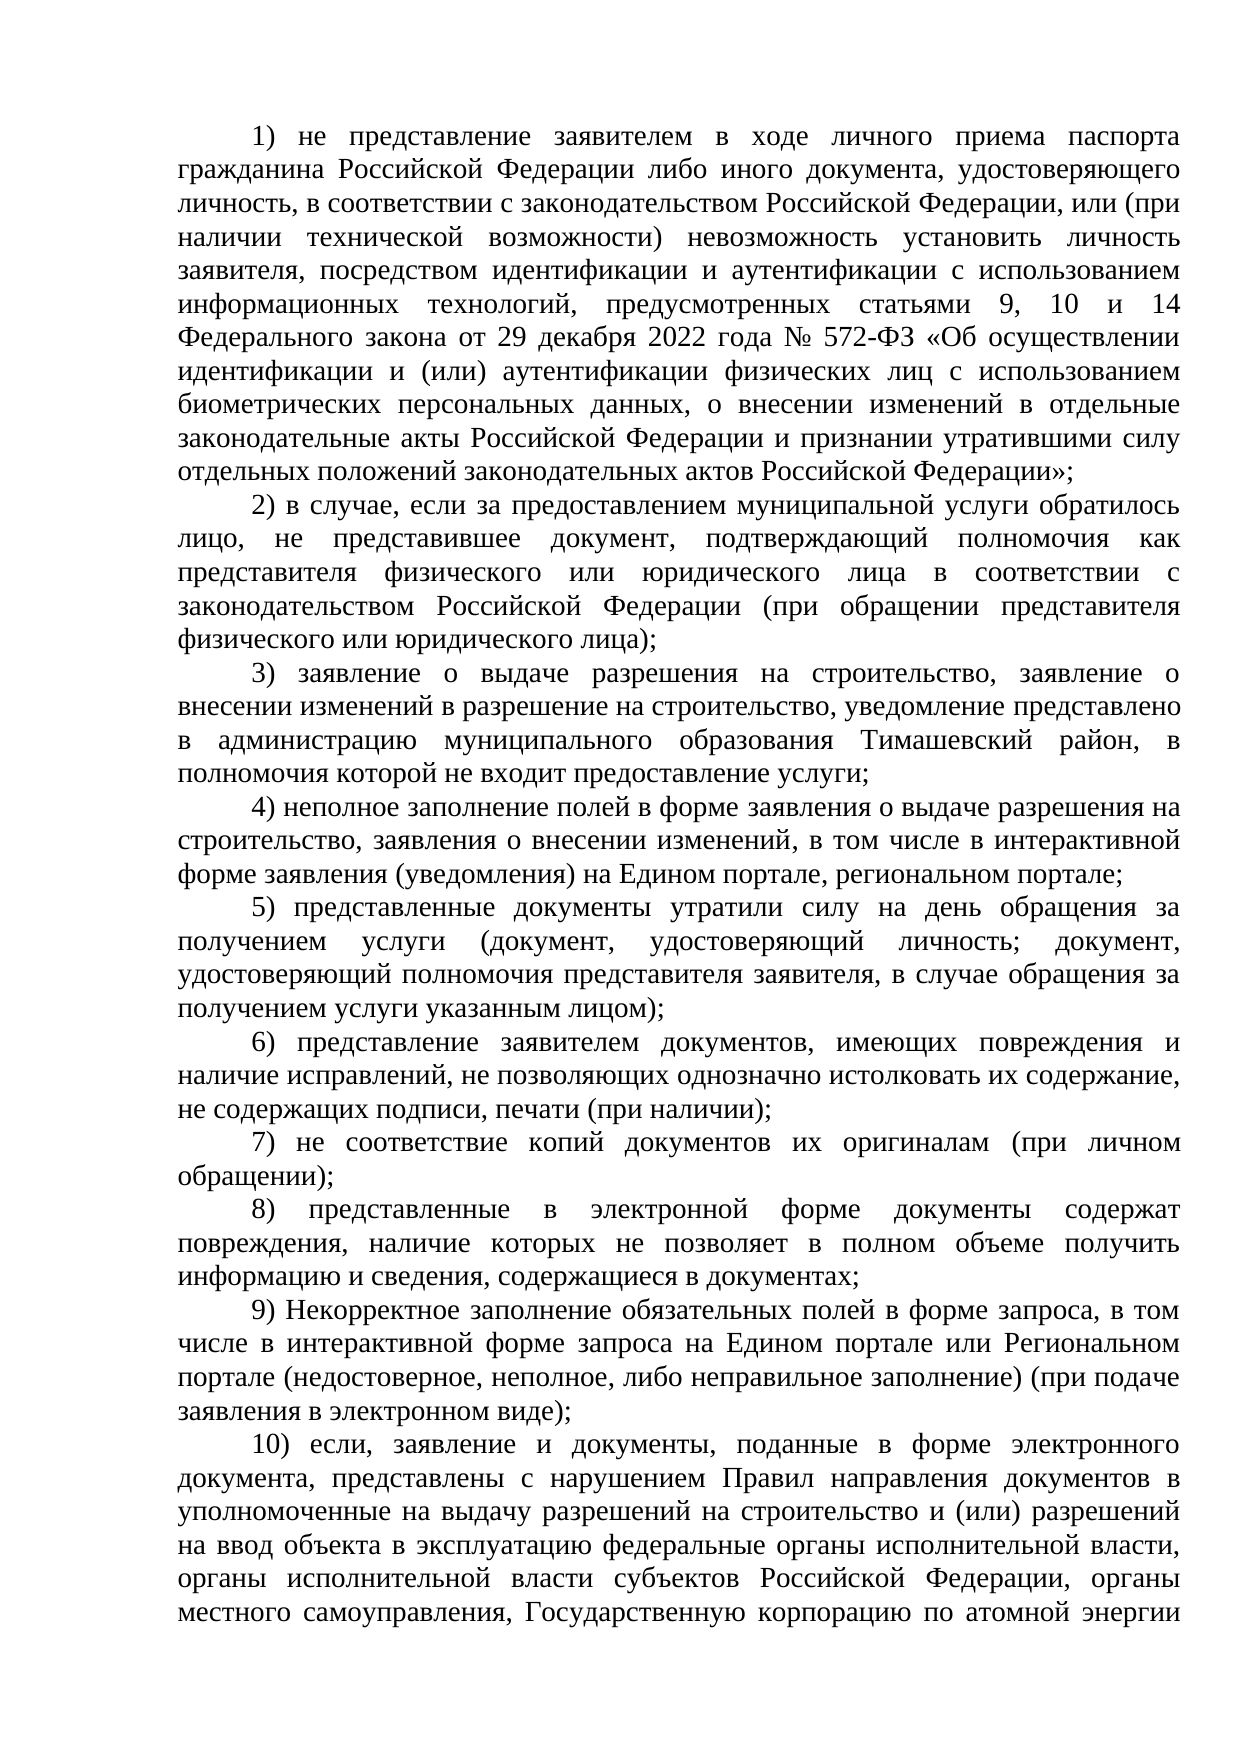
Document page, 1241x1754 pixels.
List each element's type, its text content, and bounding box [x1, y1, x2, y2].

text 1) не представление заявителем в ходе личного приема паспорта гражданина Российской Федерации либо иного документа, удостоверяющего личность, в соответствии с законодательством Российской Федерации, или (при наличии технической возможности) невозможность установить личность заявителя, посредством идентификации и аутентификации с использованием информационных технологий, предусмотренных статьями 9, 10 и 14 Федерального закона от 29 декабря 2022 года № 572-ФЗ «Об осуществлении идентификации и (или) аутентификации физических лиц с использованием биометрических персональных данных, о внесении изменений в отдельные законодательные акты Российской Федерации и признании утратившими силу отдельных положений законодательных актов Российской Федерации»; [177, 118, 1181, 487]
text 7) не соответствие копий документов их оригиналам (при личном обращении); [177, 1124, 1181, 1191]
text 3) заявление о выдаче разрешения на строительство, заявление о внесении изменений в разрешение на строительство, уведомление представлено в администрацию муниципального образования Тимашевский район, в полномочия которой не входит предоставление услуги; [177, 655, 1181, 789]
text 4) неполное заполнение полей в форме заявления о выдаче разрешения на строительство, заявления о внесении изменений, в том числе в интерактивной форме заявления (уведомления) на Едином портале, региональном портале; [177, 789, 1181, 889]
text 8) представленные в электронной форме документы содержат повреждения, наличие которых не позволяет в полном объеме получить информацию и сведения, содержащиеся в документах; [177, 1191, 1181, 1292]
text 9) Некорректное заполнение обязательных полей в форме запроса, в том числе в интерактивной форме запроса на Едином портале или Региональном портале (недостоверное, неполное, либо неправильное заполнение) (при подаче заявления в электронном виде); [177, 1292, 1181, 1426]
text 5) представленные документы утратили силу на день обращения за получением услуги (документ, удостоверяющий личность; документ, удостоверяющий полномочия представителя заявителя, в случае обращения за получением услуги указанным лицом); [177, 889, 1181, 1024]
text 6) представление заявителем документов, имеющих повреждения и наличие исправлений, не позволяющих однозначно истолковать их содержание, не содержащих подписи, печати (при наличии); [177, 1024, 1181, 1124]
text 2) в случае, если за предоставлением муниципальной услуги обратилось лицо, не представившее документ, подтверждающий полномочия как представителя физического или юридического лица в соответствии с законодательством Российской Федерации (при обращении представителя физического или юридического лица); [177, 487, 1181, 655]
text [177, 1426, 1181, 1627]
